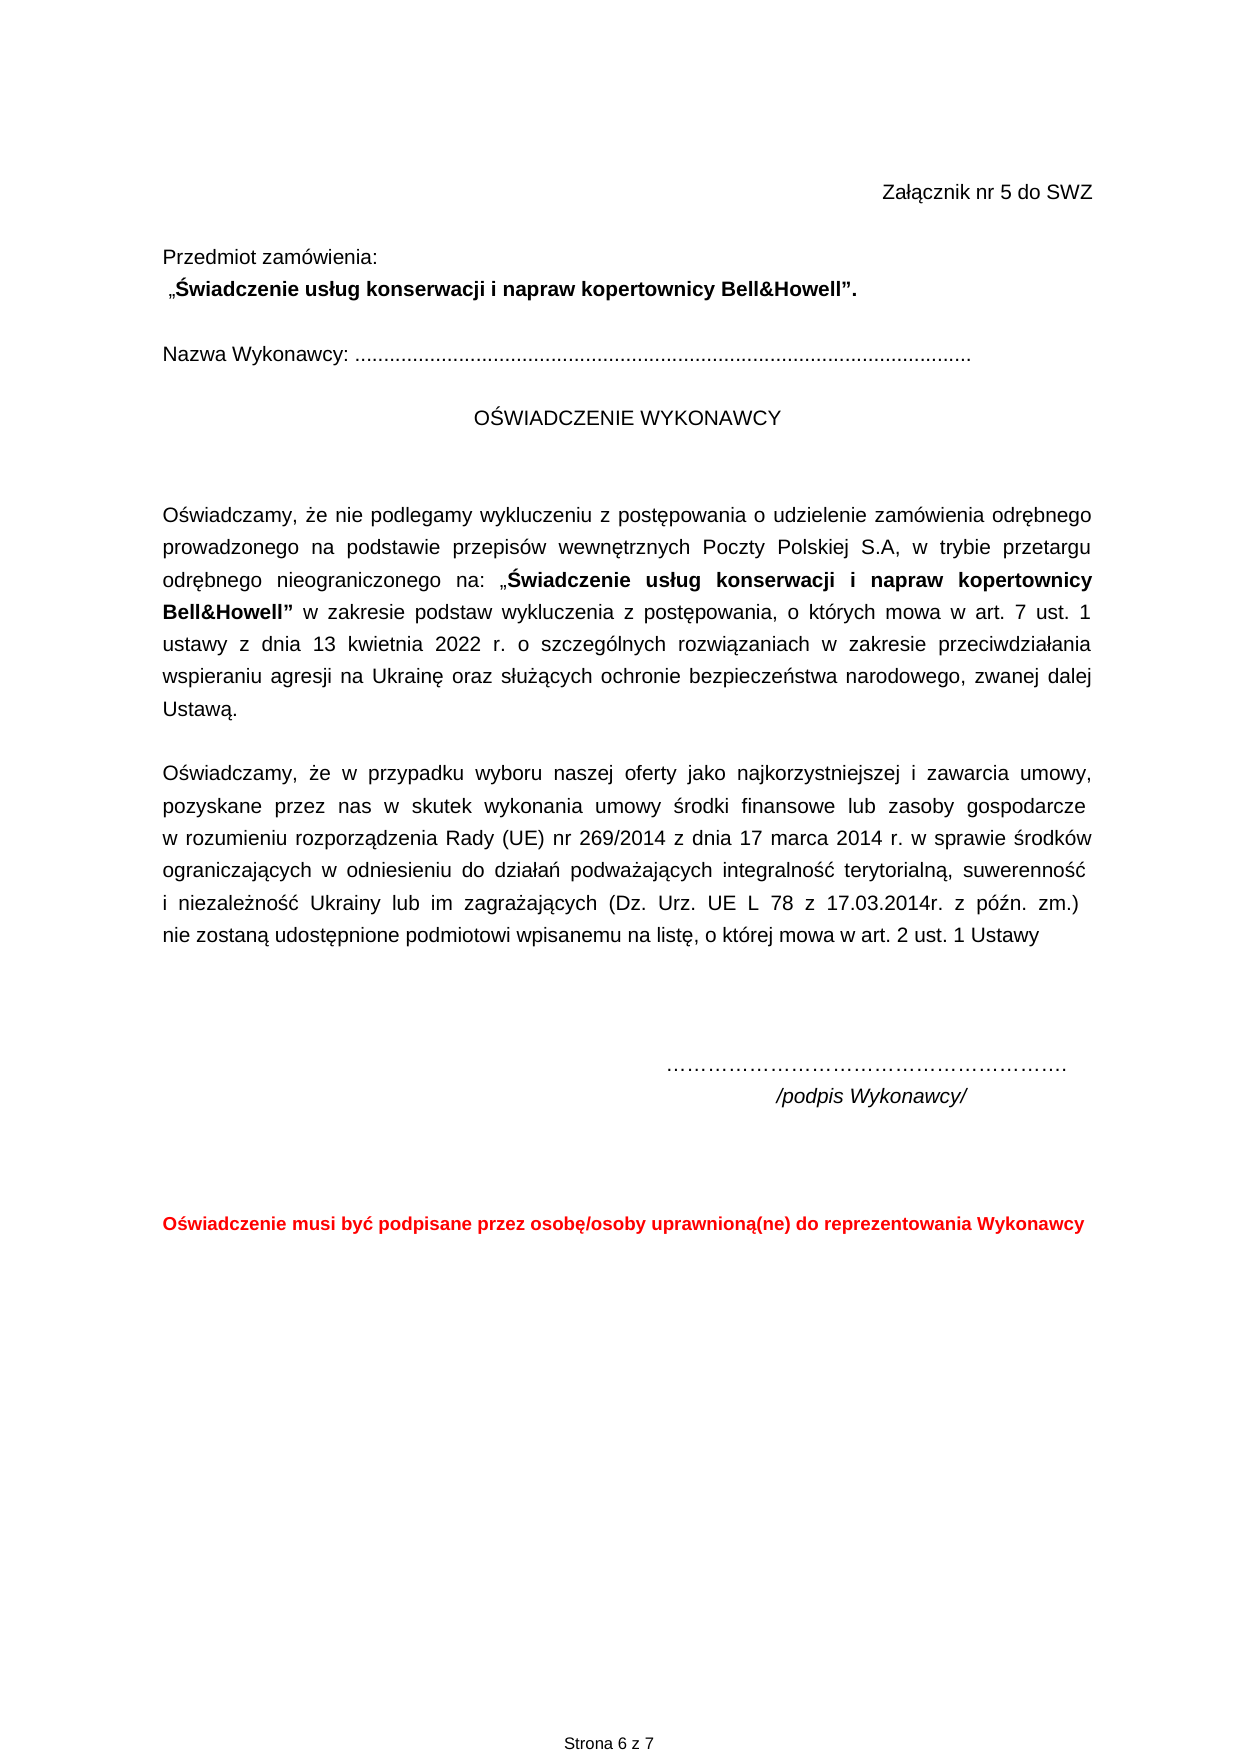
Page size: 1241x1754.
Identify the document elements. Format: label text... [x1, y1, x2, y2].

text …………………………………………………. [636, 1052, 1093, 1076]
text Przedmiot zamówienia: [162, 244, 1093, 268]
text OŚWIADCZENIE WYKONAWCY [162, 406, 1093, 430]
text Oświadczenie musi być podpisane przez osobę/osoby uprawnioną(ne) do reprezentowania Wykonawcy [162, 1213, 1093, 1235]
text Oświadczamy, że nie podlegamy wykluczeniu z postępowania o udzielenie zamówienia odrębnego prowadzonego na podstawie przepisów wewnętrznych Poczty Polskiej S.A, w trybie przetargu odrębnego nieograniczonego na: „Świadczenie usług konserwacji i napraw kopertownicy Bell&Howell” w zakresie podstaw wykluczenia z postępowania, o których mowa w art. 7 ust. 1 ustawy z dnia 13 kwietnia 2022 r. o szczególnych rozwiązaniach w zakresie przeciwdziałania wspieraniu agresji na Ukrainę oraz służących ochronie bezpieczeństwa narodowego, zwanej dalej Ustawą. [162, 503, 1093, 721]
text /podpis Wykonawcy/ [162, 1084, 1093, 1108]
text Załącznik nr 5 do SWZ [162, 180, 1093, 204]
text Oświadczamy, że w przypadku wyboru naszej oferty jako najkorzystniejszej i zawarcia umowy, pozyskane przez nas w skutek wykonania umowy środki finansowe lub zasoby gospodarcze w rozumieniu rozporządzenia Rady (UE) nr 269/2014 z dnia 17 marca 2014 r. w sprawie środków ograniczających w odniesieniu do działań podważających integralność terytorialną, suwerenność i niezależność Ukrainy lub im zagrażających (Dz. Urz. UE L 78 z 17.03.2014r. z późn. zm.) nie zostaną udostępnione podmiotowi wpisanemu na listę, o której mowa w art. 2 ust. 1 Ustawy [162, 761, 1093, 947]
text „Świadczenie usług konserwacji i napraw kopertownicy Bell&Howell”. [162, 277, 1093, 301]
text Nazwa Wykonawcy: ........................................................................................................... [162, 341, 1093, 365]
